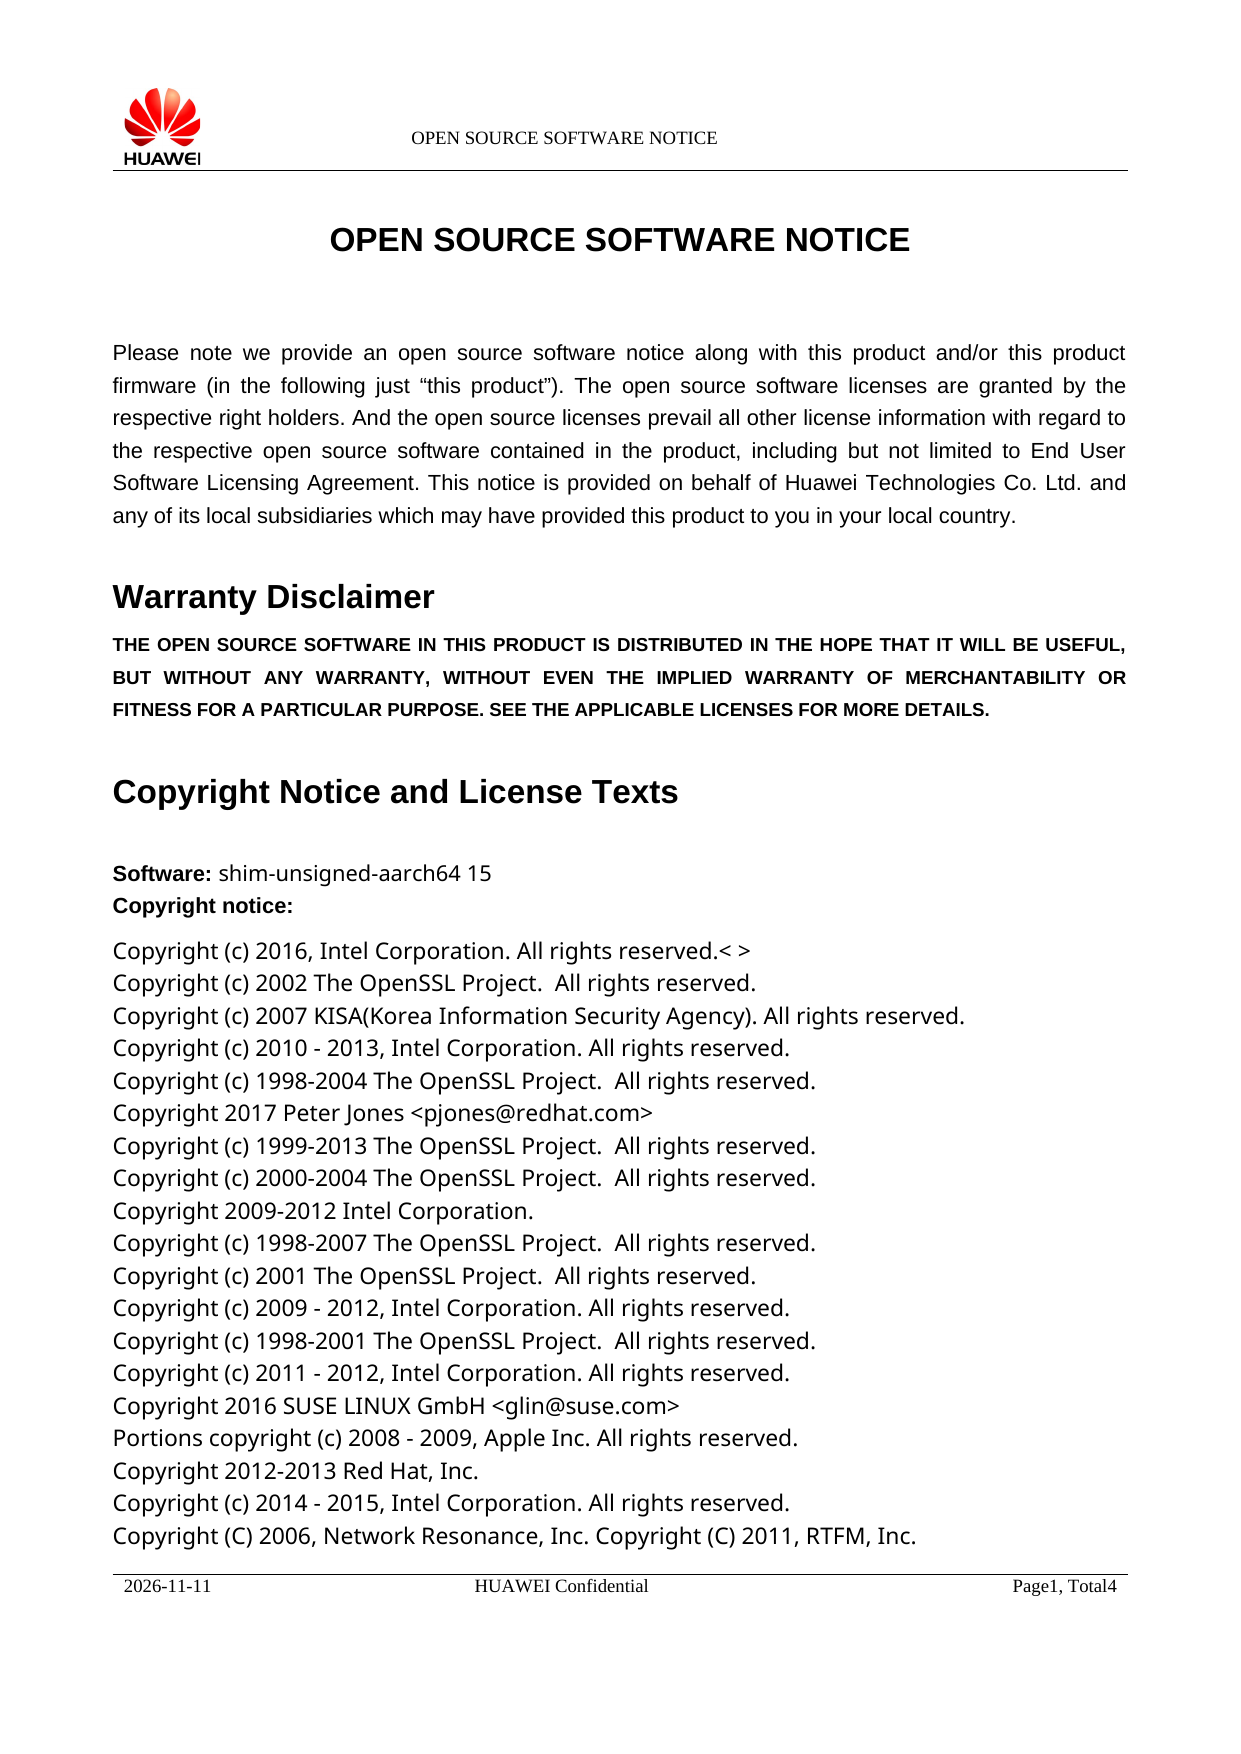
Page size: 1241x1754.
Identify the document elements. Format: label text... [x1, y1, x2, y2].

text Copyright 2012-2013 Red Hat, Inc. [112, 1454, 1128, 1486]
text Copyright (c) 2010 - 2013, Intel Corporation. All rights reserved. [112, 1031, 1128, 1064]
text Copyright 2016 SUSE LINUX GmbH <glin@suse.com> [112, 1389, 1128, 1421]
text Copyright (c) 2001 The OpenSSL Project. All rights reserved. [112, 1259, 1128, 1291]
text Copyright (c) 2000-2004 The OpenSSL Project. All rights reserved. [112, 1161, 1128, 1194]
text Copyright (c) 1999-2013 The OpenSSL Project. All rights reserved. [112, 1129, 1128, 1161]
text Copyright (c) 2014 - 2015, Intel Corporation. All rights reserved. [112, 1486, 1128, 1519]
text Copyright (C) 2006, Network Resonance, Inc. Copyright (C) 2011, RTFM, Inc. [112, 1519, 1128, 1551]
text Copyright Notice and License Texts [112, 759, 1128, 824]
text OPEN SOURCE SOFTWARE NOTICE [112, 206, 1128, 271]
text Copyright (c) 2007 KISA(Korea Information Security Agency). All rights reserved. [112, 999, 1128, 1031]
title Software: shim-unsigned-aarch64 15 [112, 856, 1128, 889]
text Copyright notice: [112, 889, 1128, 921]
text Copyright (c) 2016, Intel Corporation. All rights reserved.< > [112, 934, 1128, 966]
text Copyright (c) 1998-2004 The OpenSSL Project. All rights reserved. [112, 1064, 1128, 1096]
text Copyright (c) 2009 - 2012, Intel Corporation. All rights reserved. [112, 1291, 1128, 1324]
text The open source software in this product is distributed in the hope that it will be useful, but WITHOUT ANY WARRANTY, without even the implied warranty of MERCHANTABILITY or FITNESS FOR A PARTICULAR PURPOSE. See the applicable licenses for more details. [112, 629, 1128, 726]
text Please note we provide an open source software notice along with this product and/or this product firmware (in the following just “this product”). The open source software licenses are granted by the respective right holders. And the open source licenses prevail all other license information with regard to the respective open source software contained in the product, including but not limited to End User Software Licensing Agreement. This notice is provided on behalf of Huawei Technologies Co. Ltd. and any of its local subsidiaries which may have provided this product to you in your local country. [112, 336, 1128, 531]
text Copyright 2017 Peter Jones <pjones@redhat.com> [112, 1096, 1128, 1129]
text Copyright (c) 2002 The OpenSSL Project. All rights reserved. [112, 966, 1128, 999]
text Copyright (c) 2011 - 2012, Intel Corporation. All rights reserved. [112, 1356, 1128, 1389]
text Copyright (c) 1998-2007 The OpenSSL Project. All rights reserved. [112, 1226, 1128, 1259]
text Warranty Disclaimer [112, 564, 1128, 629]
text Copyright 2009-2012 Intel Corporation. [112, 1194, 1128, 1226]
text Portions copyright (c) 2008 - 2009, Apple Inc. All rights reserved. [112, 1421, 1128, 1454]
text Copyright (c) 1998-2001 The OpenSSL Project. All rights reserved. [112, 1324, 1128, 1356]
picture [124, 88, 201, 165]
